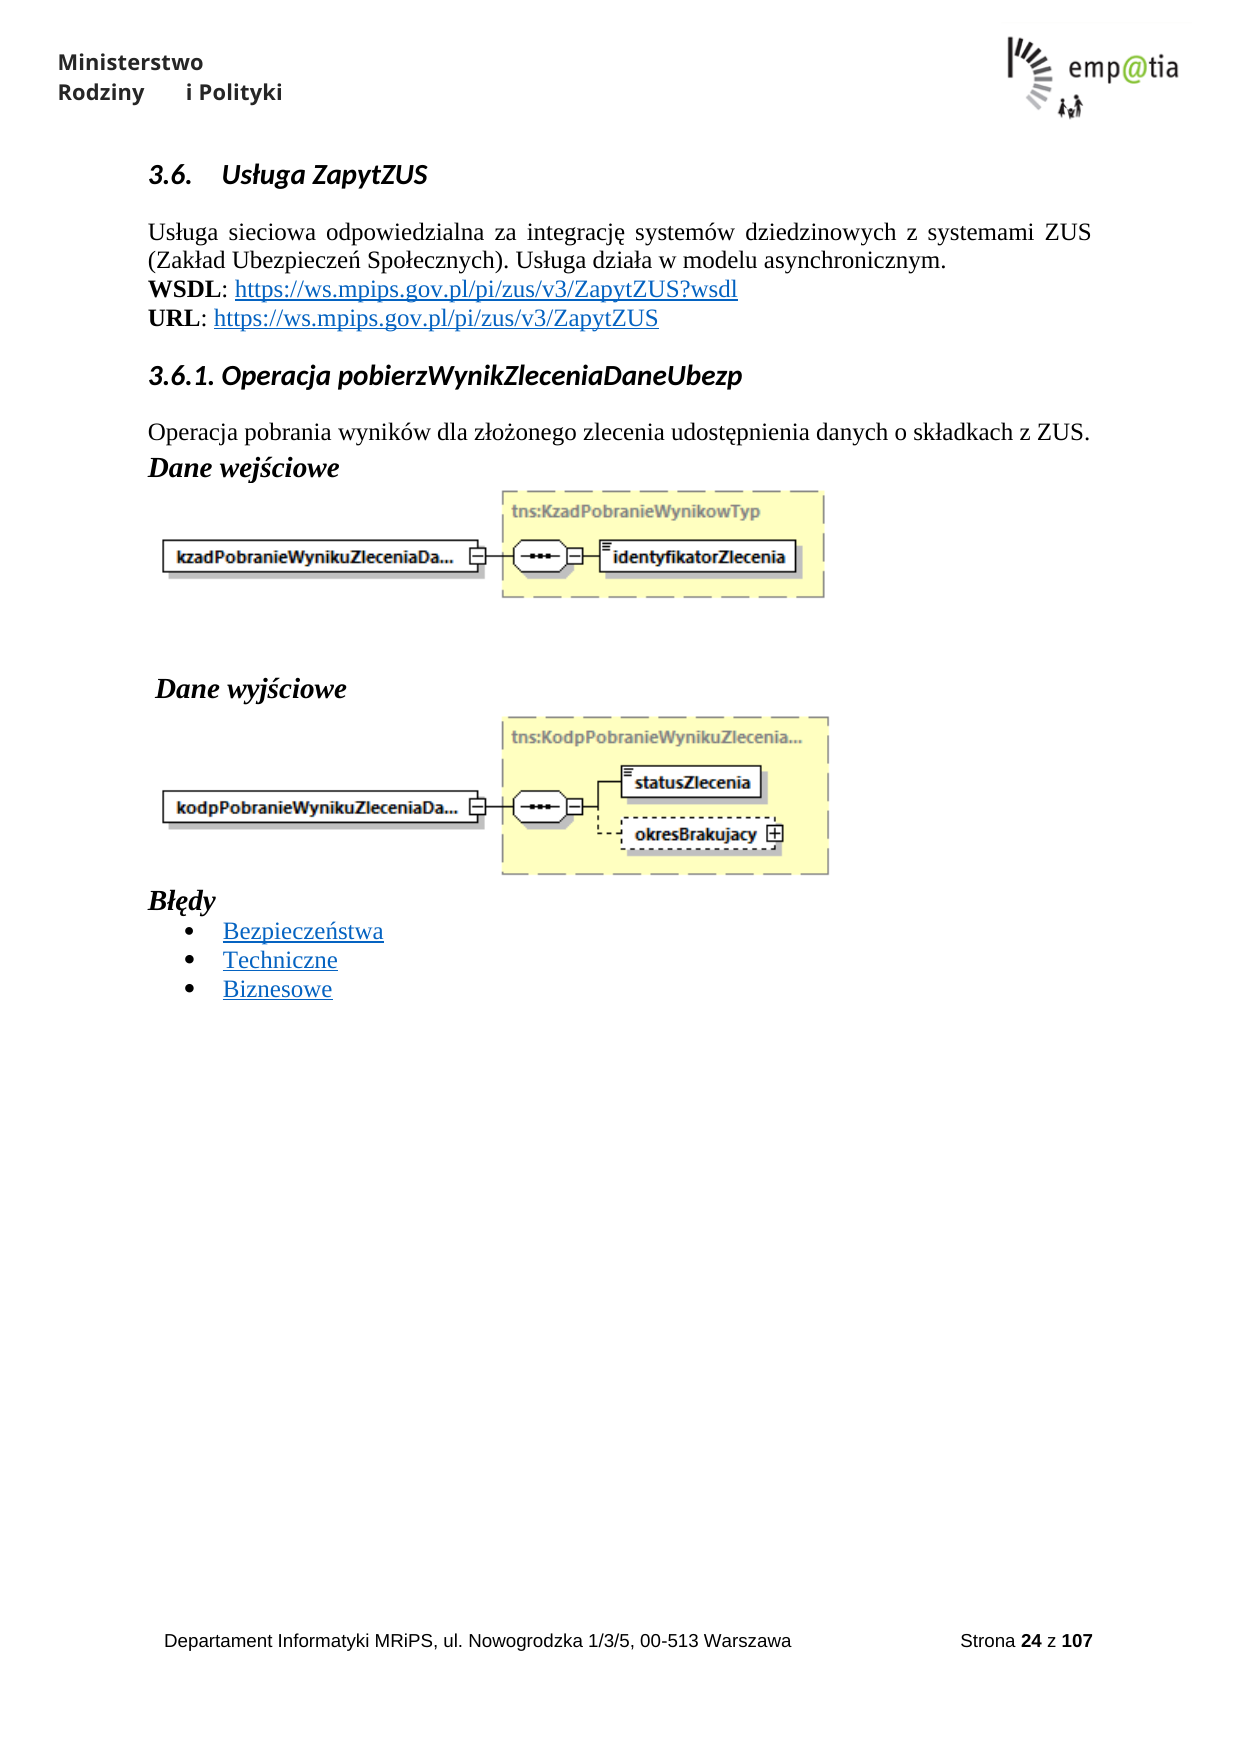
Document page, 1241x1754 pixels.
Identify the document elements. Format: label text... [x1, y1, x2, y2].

subtitle Operacja pobierzWynikZleceniaDaneUbezp [148, 357, 1093, 392]
text Usługa sieciowa odpowiedzialna za integrację systemów dziedzinowych z systemami ZUS (Zakład Ubezpieczeń Społecznych). Usługa działa w modelu asynchronicznym. [148, 217, 1093, 274]
subtitle Usługa ZapytZUS [148, 156, 1093, 192]
list Biznesowe [185, 974, 1093, 1002]
text URL: https://ws.mpips.gov.pl/pi/zus/v3/ZapytZUS [148, 303, 1093, 332]
text WSDL: https://ws.mpips.gov.pl/pi/zus/v3/ZapytZUS?wsdl [148, 274, 1093, 303]
subtitle Dane wyjściowe [148, 672, 1093, 705]
picture [1001, 22, 1193, 128]
list Bezpieczeństwa [185, 916, 1093, 945]
text Operacja pobrania wyników dla złożonego zlecenia udostępnienia danych o składkach z ZUS. [148, 417, 1093, 446]
list Techniczne [185, 945, 1093, 974]
picture [147, 483, 842, 606]
picture [147, 709, 862, 883]
